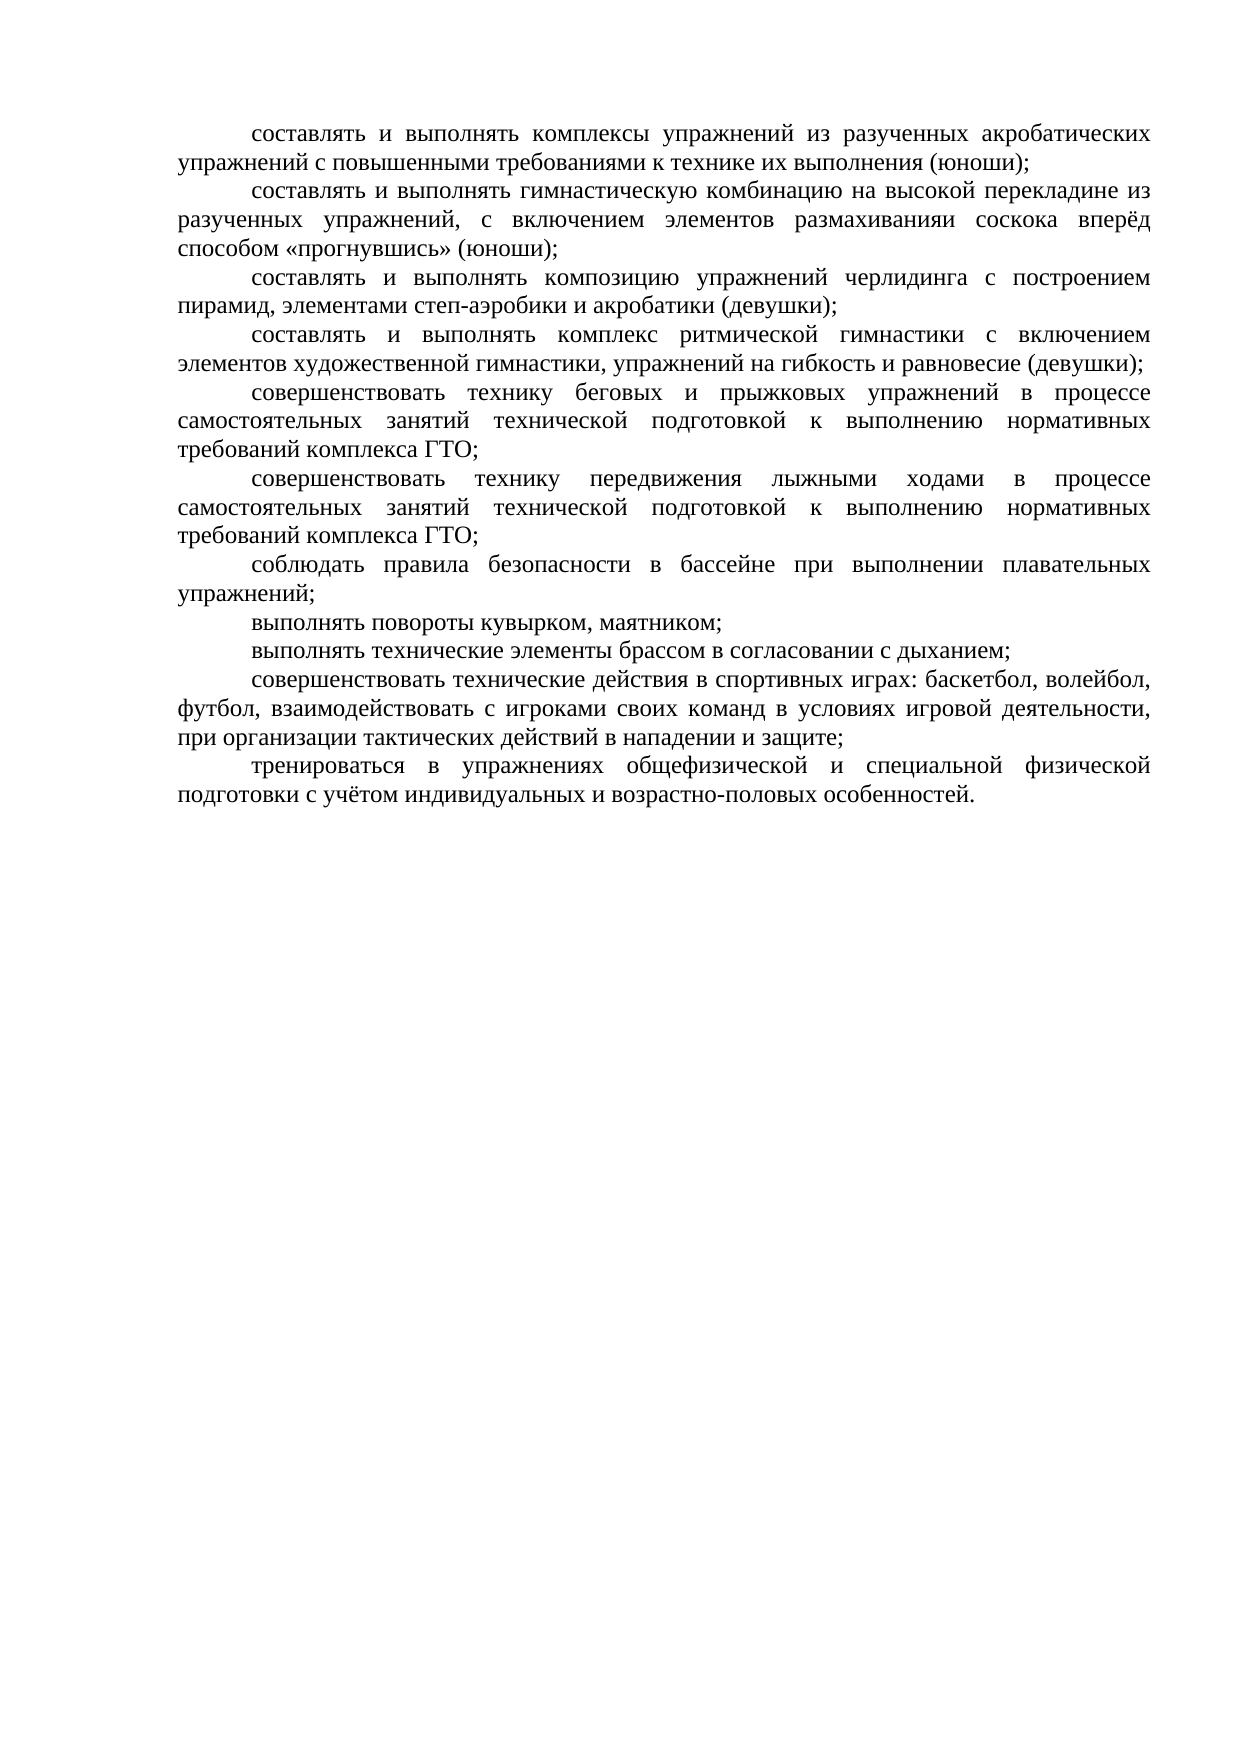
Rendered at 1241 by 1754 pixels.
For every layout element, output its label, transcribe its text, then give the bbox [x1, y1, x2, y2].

text соблюдать правила безопасности в бассейне при выполнении плавательных упражнений; [177, 549, 1152, 607]
text составлять и выполнять гимнастическую комбинацию на высокой перекладине из разученных упражнений, с включением элементов размахиванияи соскока вперёд способом «прогнувшись» (юноши); [177, 176, 1152, 262]
text совершенствовать технику передвижения лыжными ходами в процессе самостоятельных занятий технической подготовкой к выполнению нормативных требований комплекса ГТО; [177, 463, 1152, 549]
text составлять и выполнять комплексы упражнений из разученных акробатических упражнений с повышенными требованиями к технике их выполнения (юноши); [177, 118, 1152, 176]
text составлять и выполнять композицию упражнений черлидинга с построением пирамид, элементами степ-аэробики и акробатики (девушки); [177, 262, 1152, 319]
text совершенствовать технические действия в спортивных играх: баскетбол, волейбол, футбол, взаимодействовать с игроками своих команд в условиях игровой деятельности, при организации тактических действий в нападении и защите; [177, 664, 1152, 751]
text выполнять повороты кувырком, маятником; [177, 607, 1152, 636]
text составлять и выполнять комплекс ритмической гимнастики с включением элементов художественной гимнастики, упражнений на гибкость и равновесие (девушки); [177, 319, 1152, 377]
text тренироваться в упражнениях общефизической и специальной физической подготовки с учётом индивидуальных и возрастно-половых особенностей. [177, 751, 1152, 808]
text совершенствовать технику беговых и прыжковых упражнений в процессе самостоятельных занятий технической подготовкой к выполнению нормативных требований комплекса ГТО; [177, 377, 1152, 463]
text выполнять технические элементы брассом в согласовании с дыханием; [177, 636, 1152, 664]
